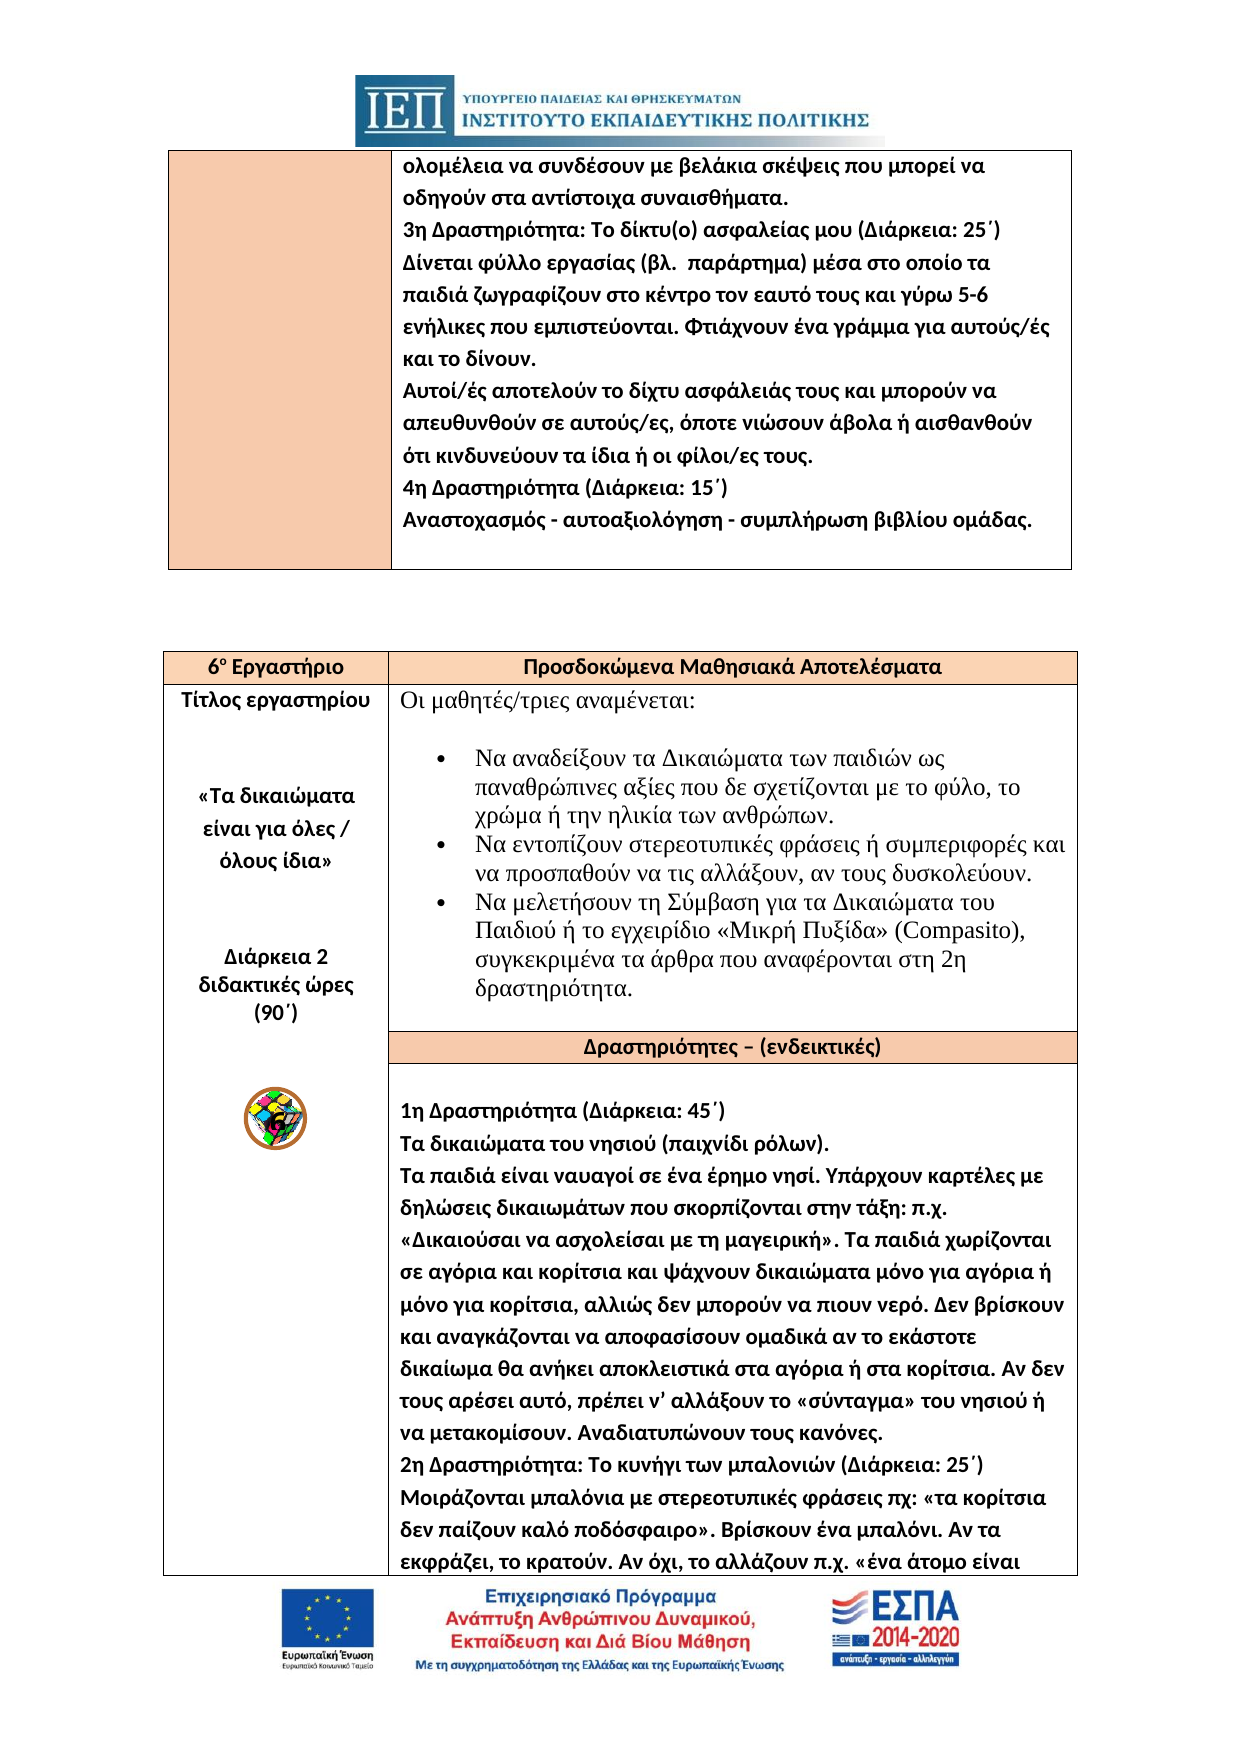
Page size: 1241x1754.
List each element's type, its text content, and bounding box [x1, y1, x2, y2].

table_header 6ο Εργαστήριο [164, 652, 388, 684]
picture [355, 75, 885, 147]
table_header Προσδοκώμενα Μαθησιακά Αποτελέσματα [389, 652, 1077, 684]
picture [260, 1581, 980, 1679]
picture [248, 1091, 302, 1145]
table_cell Τίτλος εργαστηρίου «Τα δικαιώματα είναι για όλες / όλους ίδια» Διάρκεια 2 διδακτικές ώρες (90΄) [164, 685, 388, 1575]
table_cell Δραστηριότητες – (ενδεικτικές) [389, 1032, 1077, 1063]
table_cell Οι μαθητές/τριες αναμένεται: Να αναδείξουν τα Δικαιώματα των παιδιών ως παναθρώπινες αξίες που δε σχετίζονται με το φύλο, το χρώμα ή την ηλικία των ανθρώπων. Να εντοπίζουν στερεοτυπικές φράσεις ή συμπεριφορές και να προσπαθούν να τις αλλάξουν, αν τους δυσκολεύουν. Να μελετήσουν τη Σύμβαση για τα Δικαιώματα του Παιδιού ή το εγχειρίδιο «Μικρή Πυξίδα» (Compasito), συγκεκριμένα τα άρθρα που αναφέρονται στη 2η δραστηριότητα. [389, 685, 1077, 1031]
